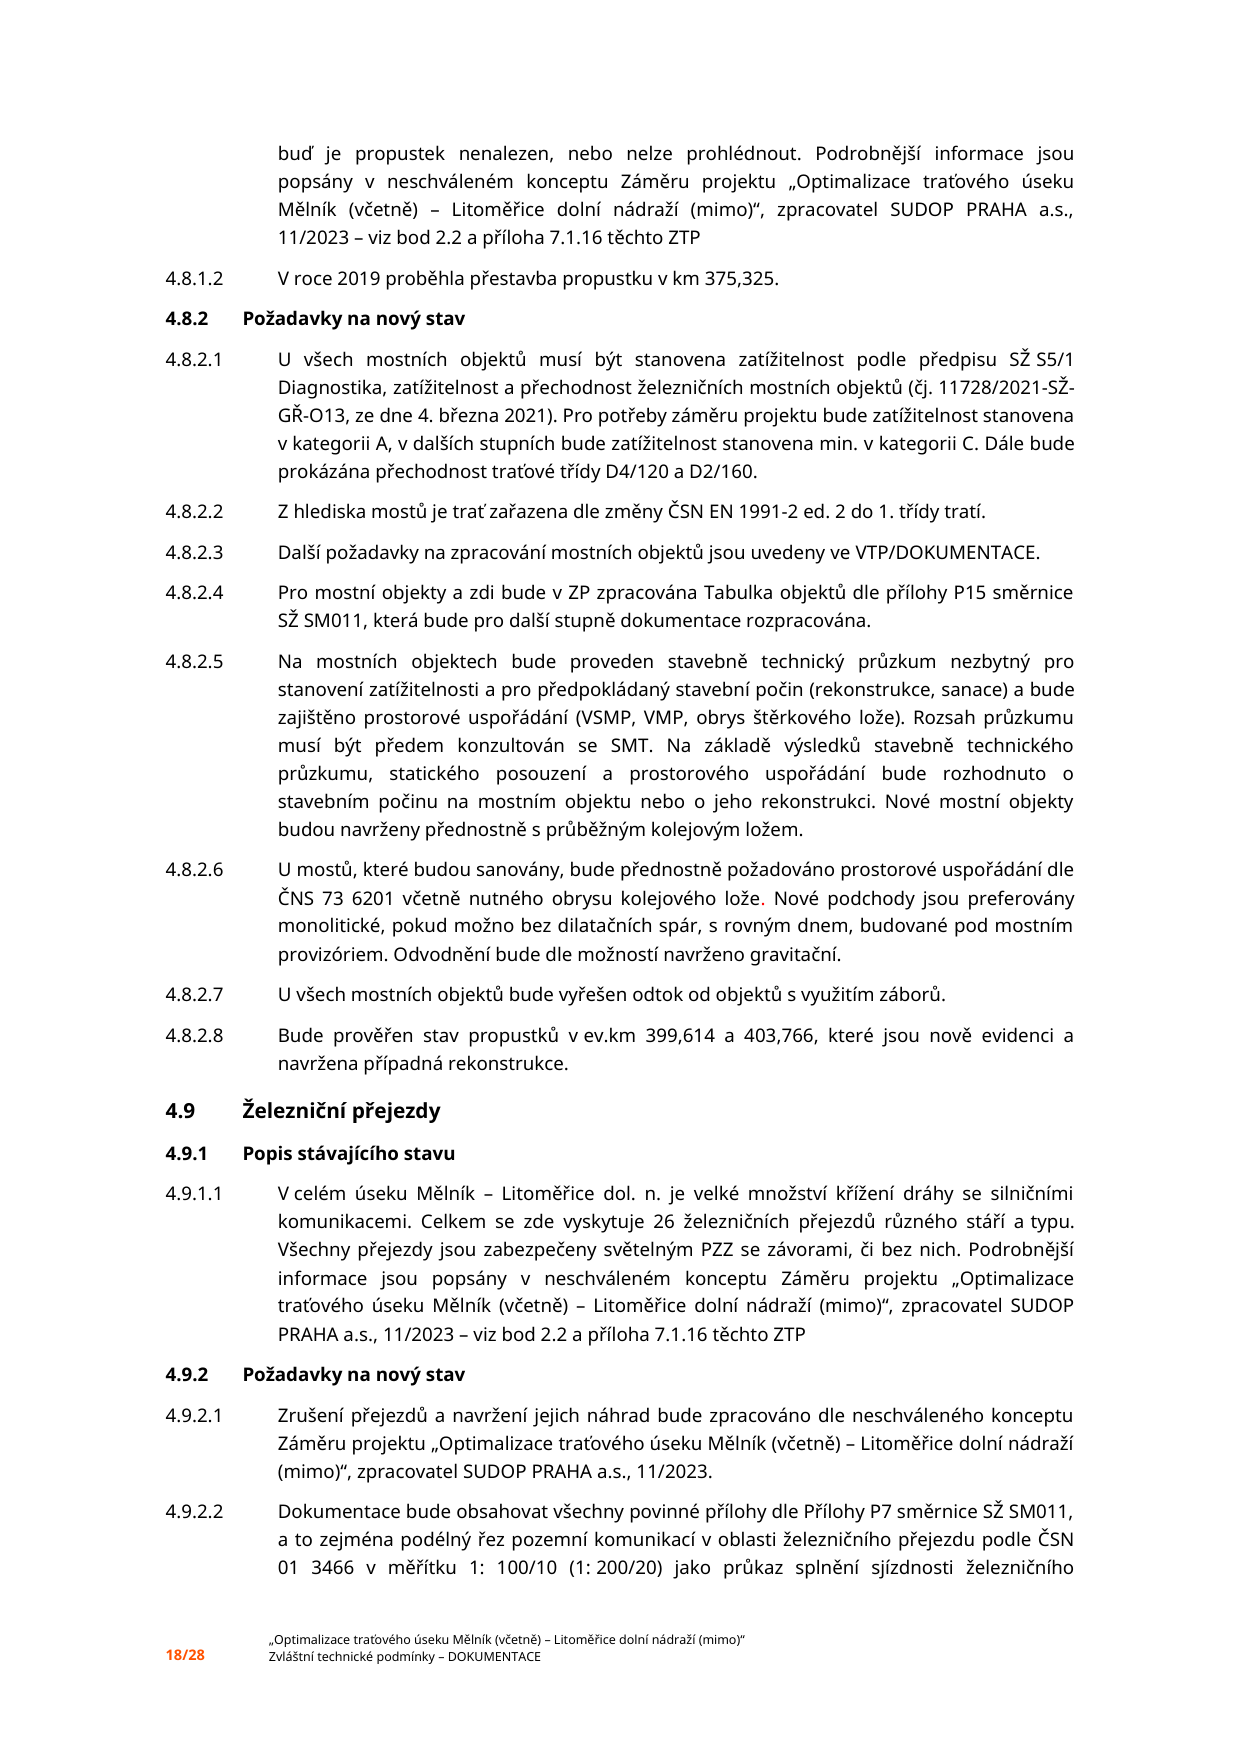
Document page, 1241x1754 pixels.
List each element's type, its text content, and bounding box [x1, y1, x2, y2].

text Požadavky na nový stav [165, 1361, 1075, 1387]
text Železniční přejezdy [165, 1097, 1075, 1125]
text Požadavky na nový stav [165, 305, 1075, 331]
text Popis stávajícího stavu [165, 1140, 1075, 1166]
text Bude prověřen stav propustků v ev.km 399,614 a 403,766, které jsou nově evidenci a navržena případná rekonstrukce. [165, 1022, 1075, 1075]
text V roce 2019 proběhla přestavba propustku v km 375,325. [165, 265, 1075, 290]
text U mostů, které budou sanovány, bude přednostně požadováno prostorové uspořádání dle ČNS 73 6201 včetně nutného obrysu kolejového lože. Nové podchody jsou preferovány monolitické, pokud možno bez dilatačních spár, s rovným dnem, budované pod mostním provizóriem. Odvodnění bude dle možností navrženo gravitační. [165, 857, 1075, 966]
text V celém úseku Mělník – Litoměřice dol. n. je velké množství křížení dráhy se silničními komunikacemi. Celkem se zde vyskytuje 26 železničních přejezdů různého stáří a typu. Všechny přejezdy jsou zabezpečeny světelným PZZ se závorami, či bez nich. Podrobnější informace jsou popsány v neschváleném konceptu Záměru projektu „Optimalizace traťového úseku Mělník (včetně) – Litoměřice dolní nádraží (mimo)“, zpracovatel SUDOP PRAHA a.s., 11/2023 – viz bod 2.2 a příloha 7.1.16 těchto ZTP [165, 1181, 1075, 1346]
text Zrušení přejezdů a navržení jejich náhrad bude zpracováno dle neschváleného konceptu Záměru projektu „Optimalizace traťového úseku Mělník (včetně) – Litoměřice dolní nádraží (mimo)“, zpracovatel SUDOP PRAHA a.s., 11/2023. [165, 1402, 1075, 1483]
text U všech mostních objektů bude vyřešen odtok od objektů s využitím záborů. [165, 981, 1075, 1007]
text Další požadavky na zpracování mostních objektů jsou uvedeny ve VTP/DOKUMENTACE. [165, 539, 1075, 564]
text U všech mostních objektů musí být stanovena zatížitelnost podle předpisu SŽ S5/1 Diagnostika, zatížitelnost a přechodnost železničních mostních objektů (čj. 11728/2021-SŽ-GŘ-O13, ze dne 4. března 2021). Pro potřeby záměru projektu bude zatížitelnost stanovena v kategorii A, v dalších stupních bude zatížitelnost stanovena min. v kategorii C. Dále bude prokázána přechodnost traťové třídy D4/120 a D2/160. [165, 346, 1075, 483]
text Pro mostní objekty a zdi bude v ZP zpracována Tabulka objektů dle přílohy P15 směrnice SŽ SM011, která bude pro další stupně dokumentace rozpracována. [165, 579, 1075, 633]
text Na mostních objektech bude proveden stavebně technický průzkum nezbytný pro stanovení zatížitelnosti a pro předpokládaný stavební počin (rekonstrukce, sanace) a bude zajištěno prostorové uspořádání (VSMP, VMP, obrys štěrkového lože). Rozsah průzkumu musí být předem konzultován se SMT. Na základě výsledků stavebně technického průzkumu, statického posouzení a prostorového uspořádání bude rozhodnuto o stavebním počinu na mostním objektu nebo o jeho rekonstrukci. Nové mostní objekty budou navrženy přednostně s průběžným kolejovým ložem. [165, 648, 1075, 842]
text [165, 1498, 1075, 1580]
text Z hlediska mostů je trať zařazena dle změny ČSN EN 1991-2 ed. 2 do 1. třídy tratí. [165, 498, 1075, 524]
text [165, 140, 1075, 250]
